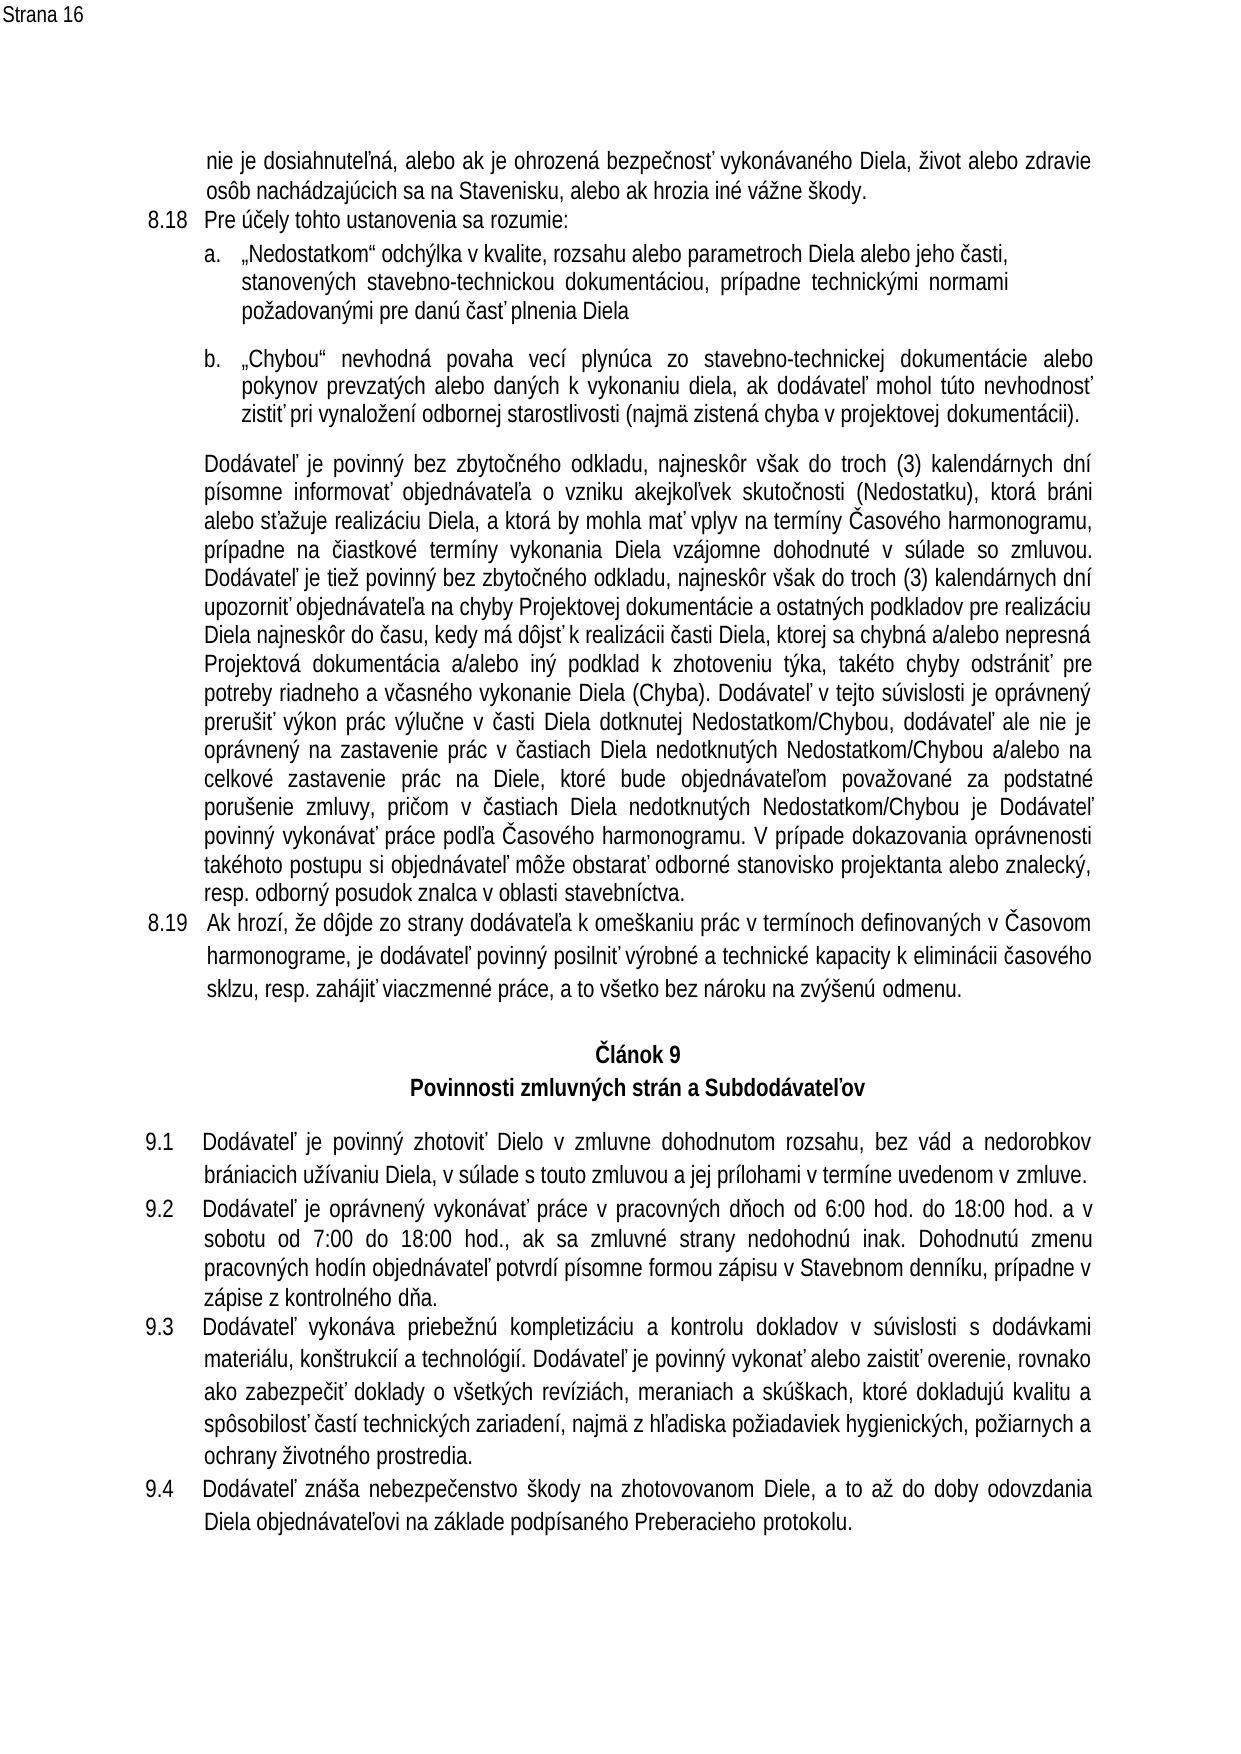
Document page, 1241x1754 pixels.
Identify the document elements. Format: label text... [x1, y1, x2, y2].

list Ak hrozí, že dôjde zo strany dodávateľa k omeškaniu prác v termínoch definovaných v Časovom harmonograme, je dodávateľ povinný posilniť výrobné a technické kapacity k eliminácii časového sklzu, resp. zahájiť viaczmenné práce, a to všetko bez nároku na zvýšenú odmenu. [148, 908, 1093, 1003]
list Dodávateľ znáša nebezpečenstvo škody na zhotovovanom Diele, a to až do doby odovzdania Diela objednávateľovi na základe podpísaného Preberacieho protokolu. [145, 1474, 1093, 1536]
list Dodávateľ je povinný zhotoviť Dielo v zmluvne dohodnutom rozsahu, bez vád a nedorobkov brániacich užívaniu Diela, v súlade s touto zmluvou a jej prílohami v termíne uvedenom v zmluve. [145, 1127, 1093, 1189]
list Pre účely tohto ustanovenia sa rozumie: [148, 206, 1117, 234]
text nie je dosiahnuteľná, alebo ak je ohrozená bezpečnosť vykonávaného Diela, život alebo zdravie osôb nachádzajúcich sa na Stavenisku, alebo ak hrozia iné vážne škody. [206, 146, 1093, 204]
text Povinnosti zmluvných strán a Subdodávateľov [410, 1073, 1117, 1101]
list Dodávateľ je oprávnený vykonávať práce v pracovných dňoch od 6:00 hod. do 18:00 hod. a v sobotu od 7:00 do 18:00 hod., ak sa zmluvné strany nedohodnú inak. Dohodnutú zmenu pracovných hodín objednávateľ potvrdí písomne formou zápisu v Stavebnom denníku, prípadne v zápise z kontrolného dňa. [145, 1194, 1093, 1311]
text Dodávateľ je povinný bez zbytočného odkladu, najneskôr však do troch (3) kalendárnych dní písomne informovať objednávateľa o vzniku akejkoľvek skutočnosti (Nedostatku), ktorá bráni alebo sťažuje realizáciu Diela, a ktorá by mohla mať vplyv na termíny Časového harmonogramu, prípadne na čiastkové termíny vykonania Diela vzájomne dohodnuté v súlade so zmluvou. Dodávateľ je tiež povinný bez zbytočného odkladu, najneskôr však do troch (3) kalendárnych dní upozorniť objednávateľa na chyby Projektovej dokumentácie a ostatných podkladov pre realizáciu Diela najneskôr do času, kedy má dôjsť k realizácii časti Diela, ktorej sa chybná a/alebo nepresná Projektová dokumentácia a/alebo iný podklad k zhotoveniu týka, takéto chyby odstrániť pre potreby riadneho a včasného vykonanie Diela (Chyba). Dodávateľ v tejto súvislosti je oprávnený prerušiť výkon prác výlučne v časti Diela dotknutej Nedostatkom/Chybou, dodávateľ ale nie je oprávnený na zastavenie prác v častiach Diela nedotknutých Nedostatkom/Chybou a/alebo na celkové zastavenie prác na Diele, ktoré bude objednávateľom považované za podstatné porušenie zmluvy, pričom v častiach Diela nedotknutých Nedostatkom/Chybou je Dodávateľ povinný vykonávať práce podľa Časového harmonogramu. V prípade dokazovania oprávnenosti takéhoto postupu si objednávateľ môže obstarať odborné stanovisko projektanta alebo znalecký, resp. odborný posudok znalca v oblasti stavebníctva. [204, 449, 1093, 907]
list „Nedostatkom“ odchýlka v kvalite, rozsahu alebo parametroch Diela alebo jeho časti, stanovených stavebno-technickou dokumentáciou, prípadne technickými normami požadovanými pre danú časť plnenia Diela [204, 239, 1010, 324]
list „Chybou“ nevhodná povaha vecí plynúca zo stavebno-technickej dokumentácie alebo pokynov prevzatých alebo daných k vykonaniu diela, ak dodávateľ mohol túto nevhodnosť zistiť pri vynaložení odbornej starostlivosti (najmä zistená chyba v projektovej dokumentácii). [204, 345, 1093, 427]
subtitle Článok 9 [192, 1040, 1083, 1068]
list Dodávateľ vykonáva priebežnú kompletizáciu a kontrolu dokladov v súvislosti s dodávkami materiálu, konštrukcií a technológií. Dodávateľ je povinný vykonať alebo zaistiť overenie, rovnako ako zabezpečiť doklady o všetkých revíziách, meraniach a skúškach, ktoré dokladujú kvalitu a spôsobilosť častí technických zariadení, najmä z hľadiska požiadaviek hygienických, požiarnych a ochrany životného prostredia. [145, 1312, 1093, 1470]
